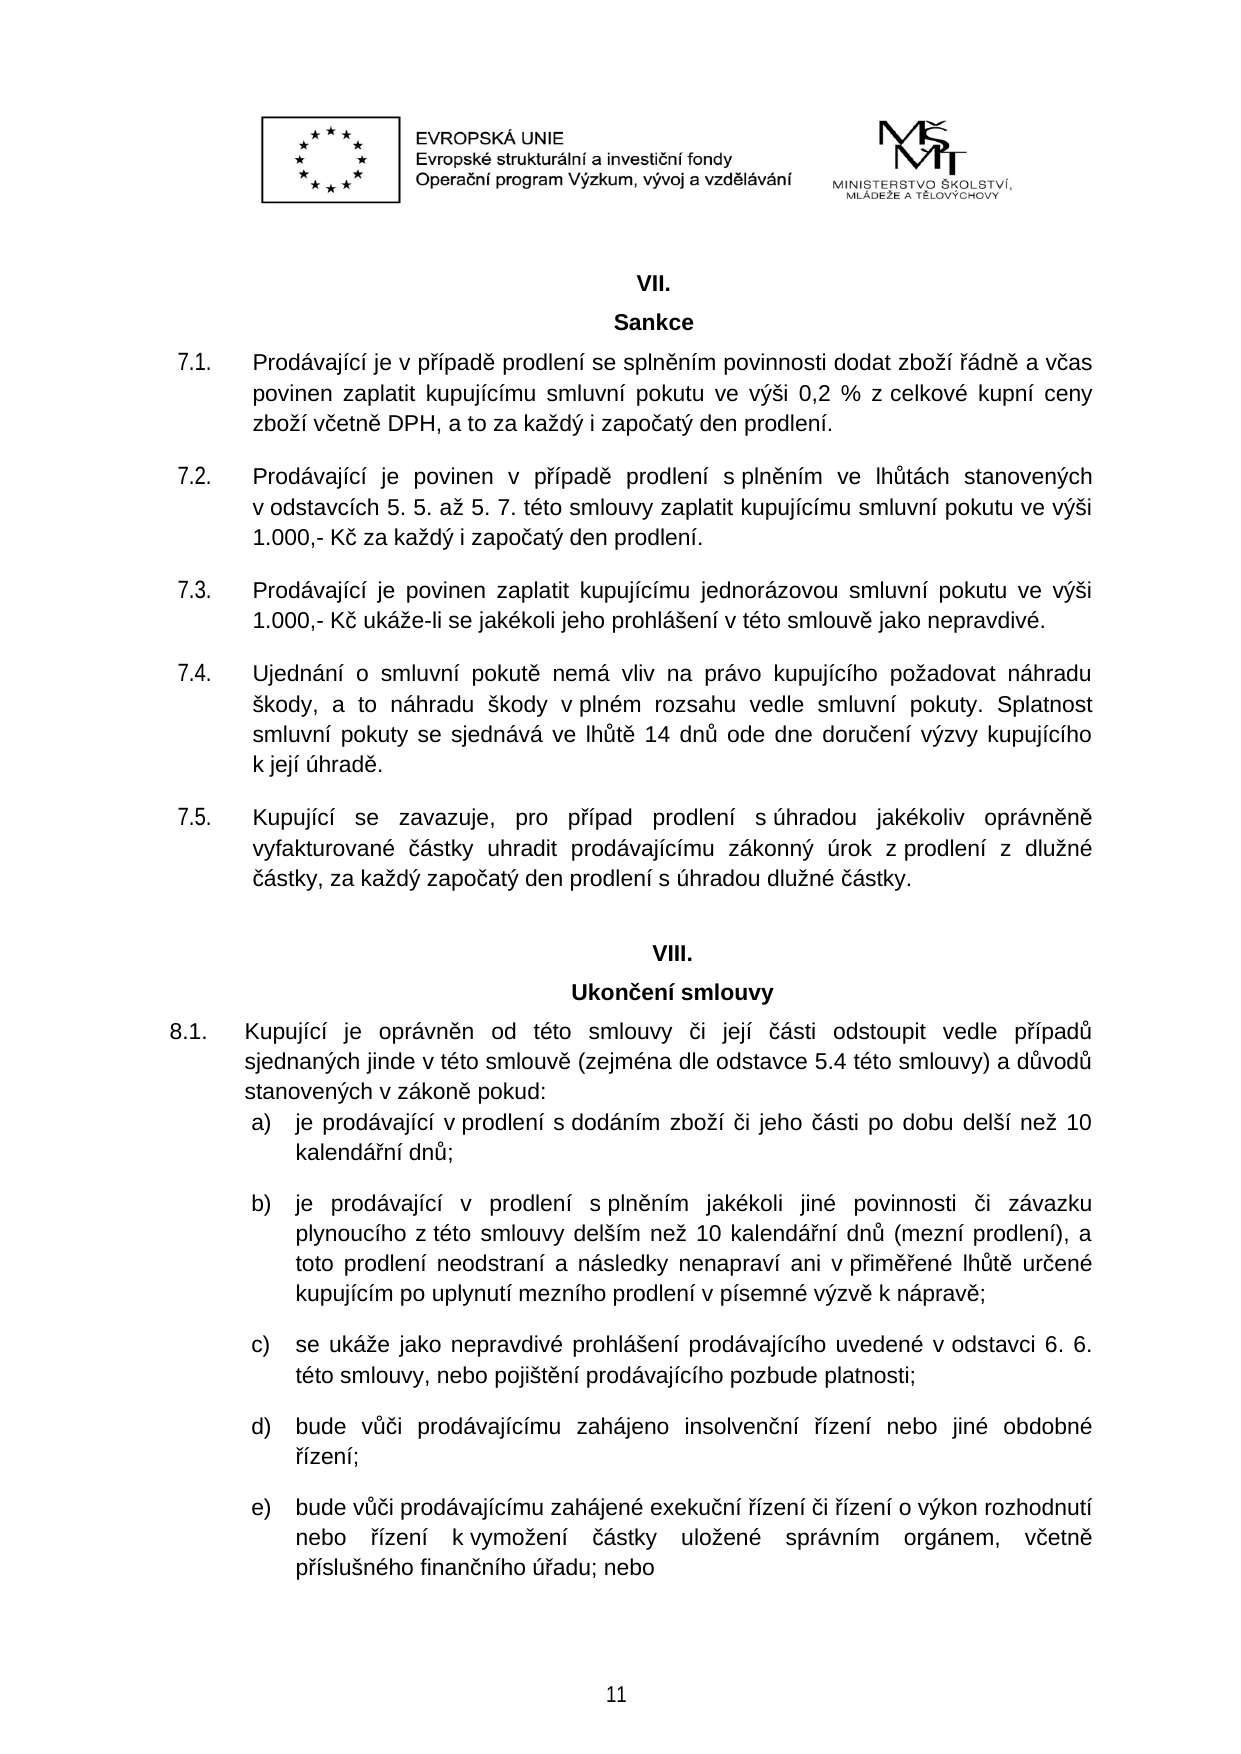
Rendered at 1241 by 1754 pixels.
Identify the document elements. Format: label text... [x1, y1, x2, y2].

list je prodávající v prodlení s dodáním zboží či jeho části po dobu delší než 10 kalendářní dnů; [251, 1108, 1093, 1165]
list Prodávající je povinen v případě prodlení s plněním ve lhůtách stanovených v odstavcích 5. 5. až 5. 7. této smlouvy zaplatit kupujícímu smluvní pokutu ve výši 1.000,- Kč za každý i započatý den prodlení. [177, 461, 1093, 550]
list se ukáže jako nepravdivé prohlášení prodávajícího uvedené v odstavci 6. 6. této smlouvy, nebo pojištění prodávajícího pozbude platnosti; [251, 1331, 1093, 1388]
text VII. [214, 270, 1093, 296]
picture [214, 73, 1058, 246]
list Kupující se zavazuje, pro případ prodlení s úhradou jakékoliv oprávněně vyfakturované částky uhradit prodávajícímu zákonný úrok z prodlení z dlužné částky, za každý započatý den prodlení s úhradou dlužné částky. [177, 802, 1093, 891]
list Kupující je oprávněn od této smlouvy či její části odstoupit vedle případů sjednaných jinde v této smlouvě (zejména dle odstavce 5.4 této smlouvy) a důvodů stanovených v zákoně pokud: [169, 1018, 1093, 1104]
list bude vůči prodávajícímu zahájené exekuční řízení či řízení o výkon rozhodnutí nebo řízení k vymožení částky uložené správním orgánem, včetně příslušného finančního úřadu; nebo [251, 1494, 1093, 1581]
list je prodávající v prodlení s plněním jakékoli jiné povinnosti či závazku plynoucího z této smlouvy delším než 10 kalendářní dnů (mezní prodlení), a toto prodlení neodstraní a následky nenapraví ani v přiměřené lhůtě určené kupujícím po uplynutí mezního prodlení v písemné výzvě k nápravě; [251, 1190, 1093, 1307]
list Ukončení smlouvy [252, 979, 1093, 1005]
list Prodávající je v případě prodlení se splněním povinnosti dodat zboží řádně a včas povinen zaplatit kupujícímu smluvní pokutu ve výši 0,2 % z celkové kupní ceny zboží včetně DPH, a to za každý i započatý den prodlení. [177, 347, 1093, 436]
list VIII. [252, 940, 1093, 966]
list Prodávající je povinen zaplatit kupujícímu jednorázovou smluvní pokutu ve výši 1.000,- Kč ukáže-li se jakékoli jeho prohlášení v této smlouvě jako nepravdivé. [177, 575, 1093, 634]
text Sankce [214, 308, 1093, 335]
list bude vůči prodávajícímu zahájeno insolvenční řízení nebo jiné obdobné řízení; [251, 1413, 1093, 1469]
list Ujednání o smluvní pokutě nemá vliv na právo kupujícího požadovat náhradu škody, a to náhradu škody v plném rozsahu vedle smluvní pokuty. Splatnost smluvní pokuty se sjednává ve lhůtě 14 dnů ode dne doručení výzvy kupujícího k její úhradě. [177, 658, 1093, 778]
